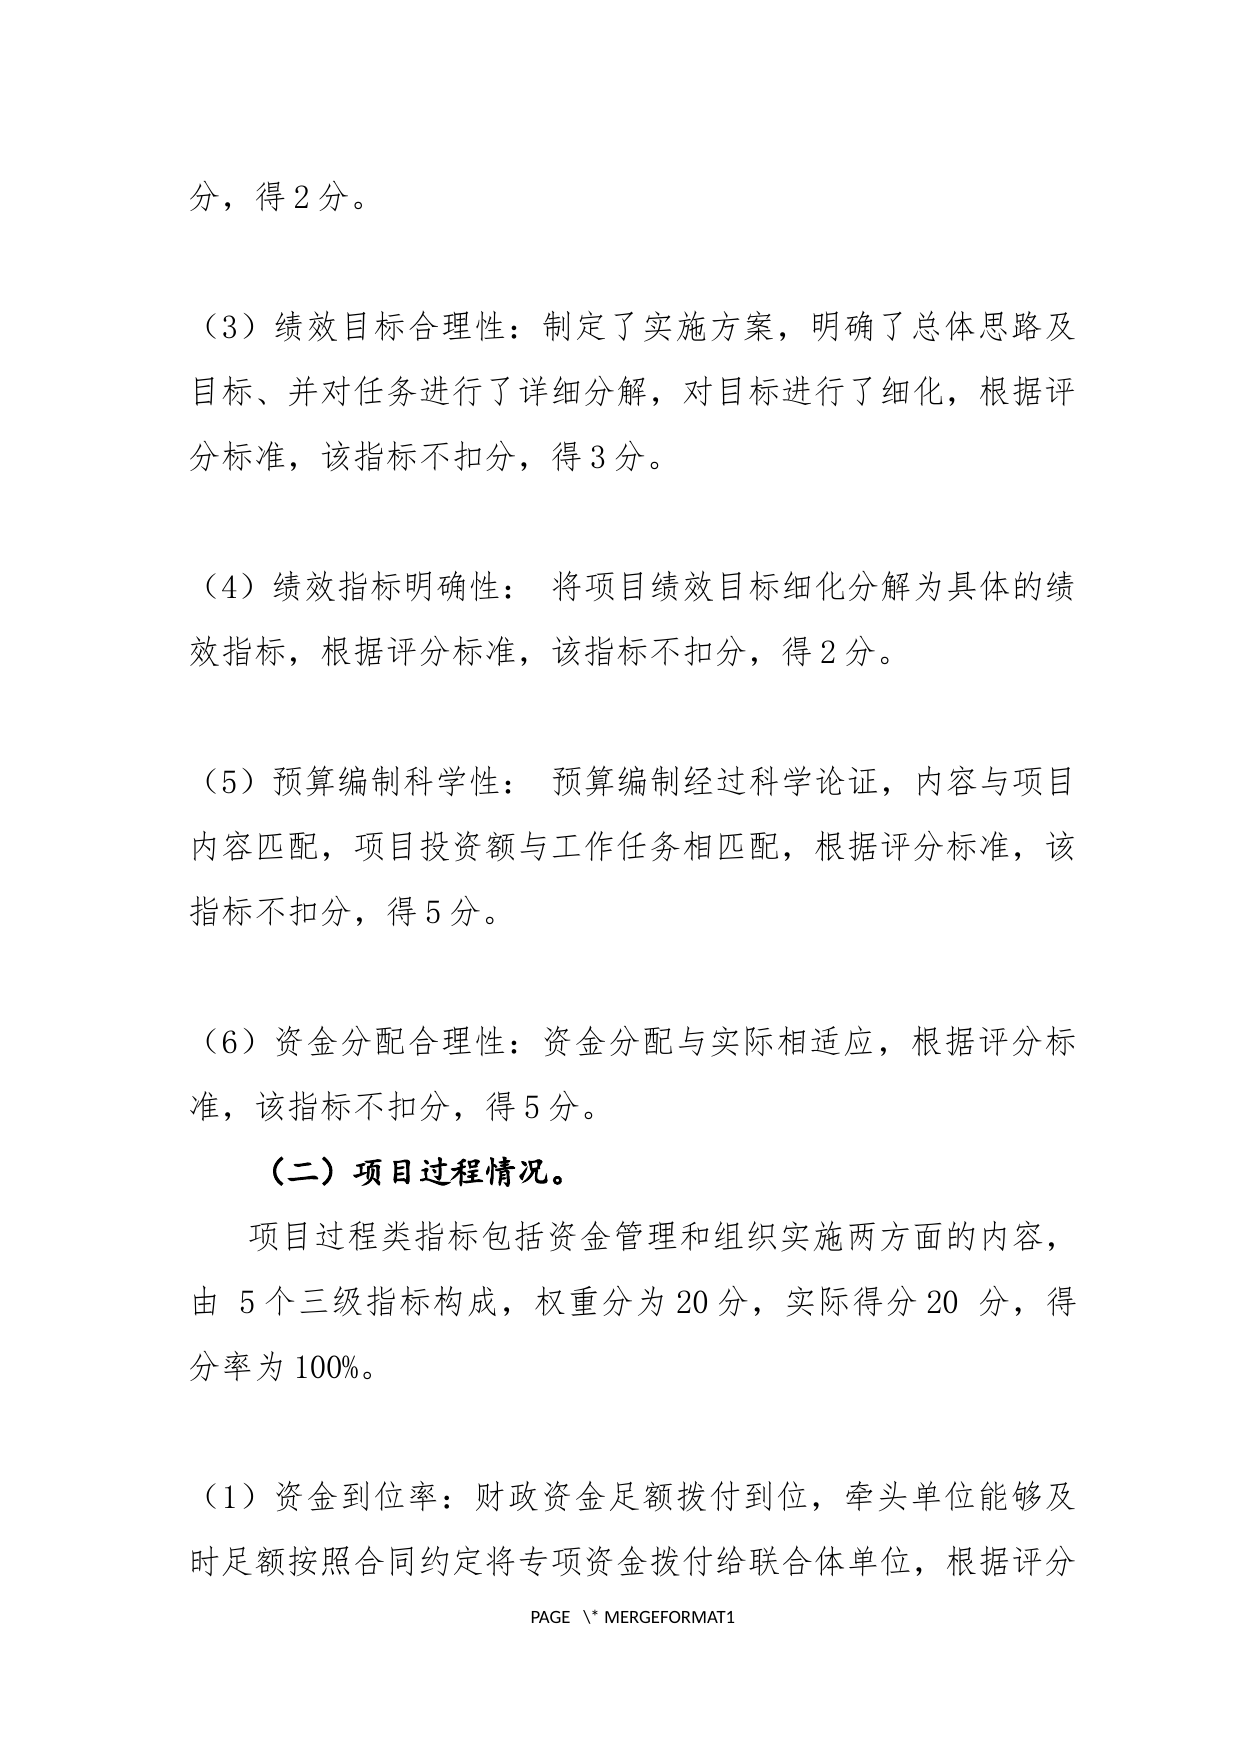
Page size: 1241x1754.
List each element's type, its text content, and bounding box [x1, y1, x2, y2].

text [187, 162, 1078, 1137]
text （二）项目过程情况。 [187, 1137, 1078, 1202]
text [187, 1202, 1078, 1592]
